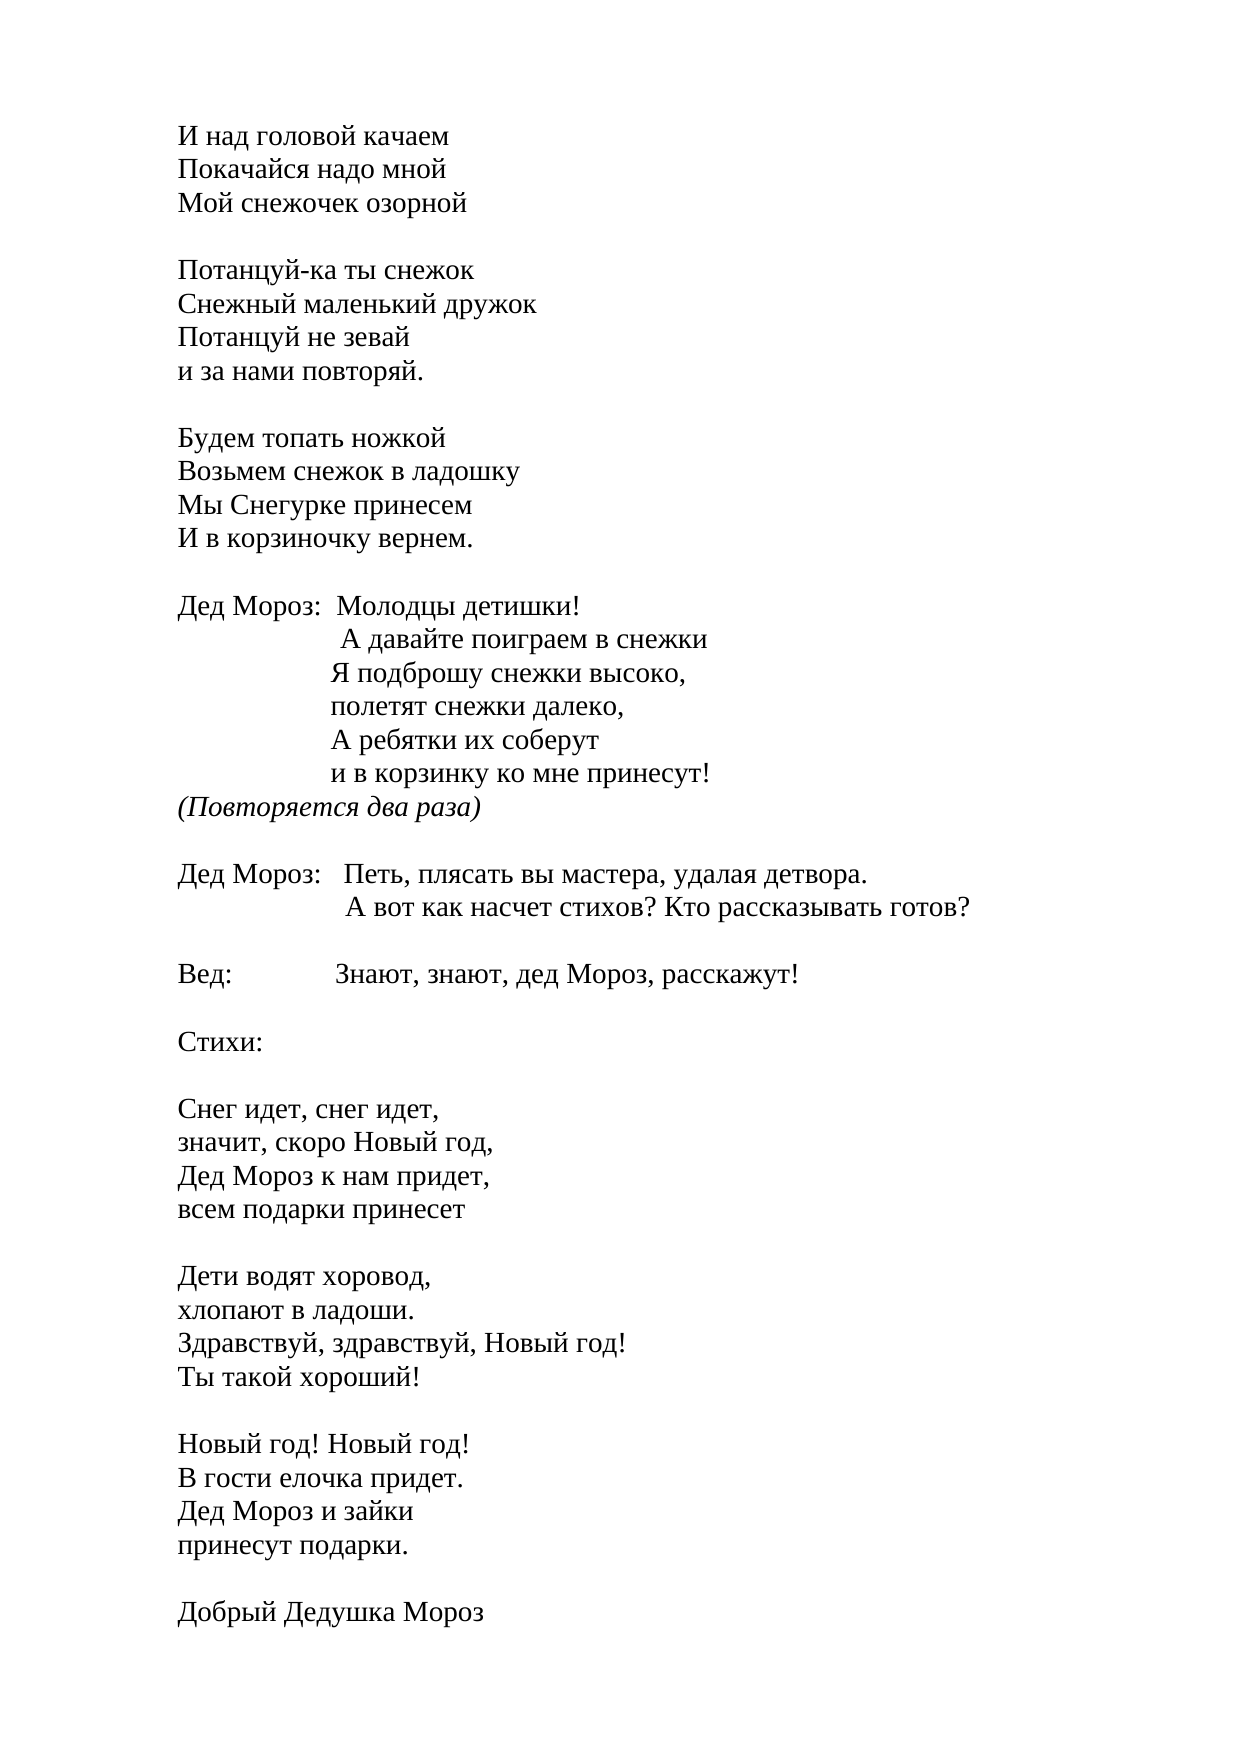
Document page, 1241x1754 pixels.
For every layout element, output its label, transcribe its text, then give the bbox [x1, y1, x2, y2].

text В гости елочка придет. [177, 1460, 1152, 1493]
text Потанцуй-ка ты снежок [177, 252, 1152, 286]
text Стихи: [177, 1024, 1152, 1057]
text Дед Мороз и зайки [177, 1493, 1152, 1527]
text Ты такой хороший! [177, 1359, 1152, 1393]
text Дети водят хоровод, [177, 1258, 1152, 1292]
text принесут подарки. [177, 1527, 1152, 1560]
text хлопают в ладоши. [177, 1292, 1152, 1326]
text и в корзинку ко мне принесут! [177, 755, 1152, 789]
text Снег идет, снег идет, [177, 1091, 1152, 1124]
text Я подброшу снежки высоко, [177, 655, 1152, 688]
text Добрый Дедушка Мороз [177, 1594, 1152, 1627]
text Снежный маленький дружок [177, 286, 1152, 319]
text Покачайся надо мной [177, 152, 1152, 185]
text и за нами повторяй. [177, 353, 1152, 386]
text Мой снежочек озорной [177, 185, 1152, 219]
text всем подарки принесет [177, 1191, 1152, 1225]
text Потанцуй не зевай [177, 319, 1152, 353]
text И над головой качаем [177, 118, 1152, 152]
text А вот как насчет стихов? Кто рассказывать готов? [177, 889, 1152, 923]
text А ребятки их соберут [177, 722, 1152, 755]
text полетят снежки далеко, [177, 688, 1152, 722]
text Вед: Знают, знают, дед Мороз, расскажут! [177, 957, 1152, 990]
text И в корзиночку вернем. [177, 521, 1152, 554]
text Здравствуй, здравствуй, Новый год! [177, 1326, 1152, 1359]
text А давайте поиграем в снежки [177, 621, 1152, 655]
text Дед Мороз: Молодцы детишки! [177, 588, 1152, 621]
text Дед Мороз к нам придет, [177, 1158, 1152, 1191]
text Дед Мороз: Петь, плясать вы мастера, удалая детвора. [177, 856, 1152, 889]
text значит, скоро Новый год, [177, 1124, 1152, 1158]
text Будем топать ножкой [177, 420, 1152, 453]
text Мы Снегурке принесем [177, 487, 1152, 521]
text (Повторяется два раза) [177, 789, 1152, 822]
text Возьмем снежок в ладошку [177, 453, 1152, 487]
text Новый год! Новый год! [177, 1426, 1152, 1460]
